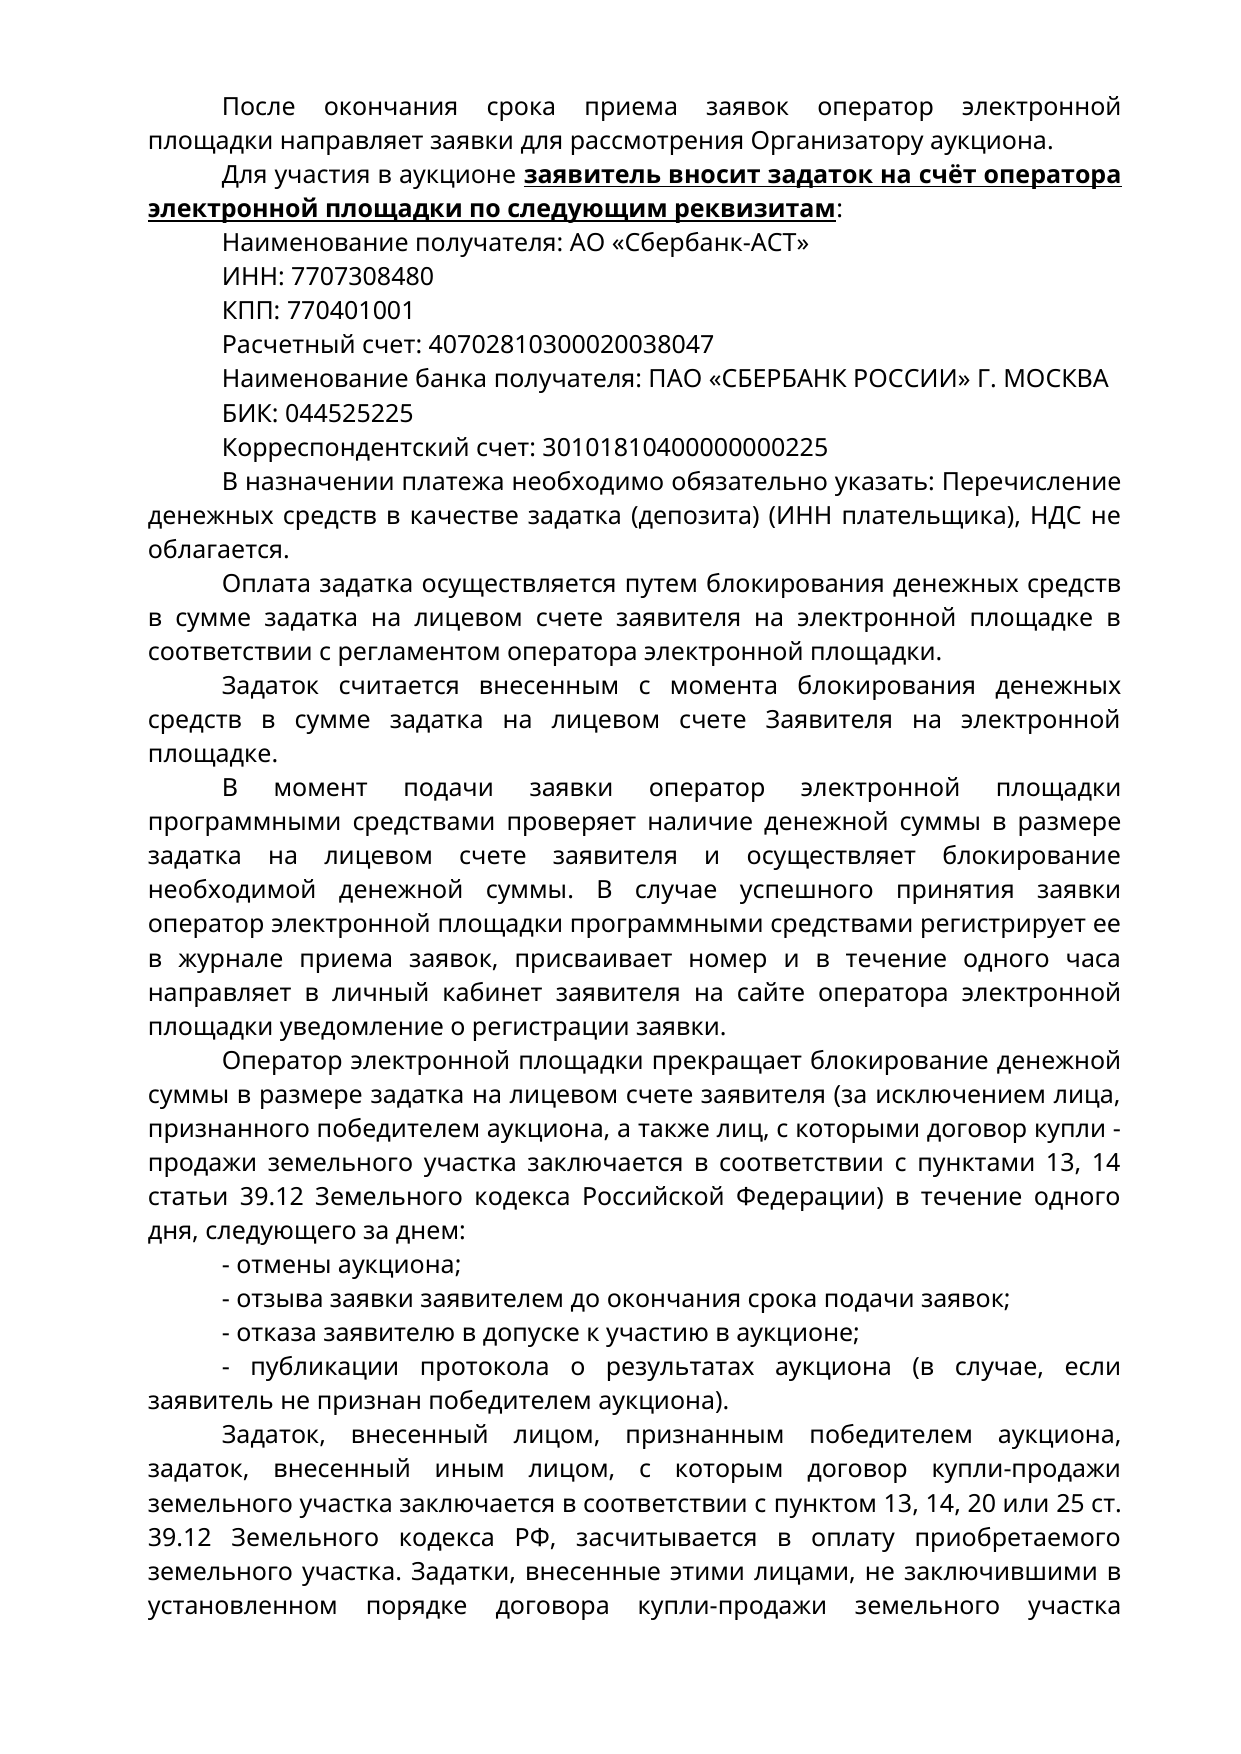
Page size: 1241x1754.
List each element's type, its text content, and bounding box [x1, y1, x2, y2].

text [148, 1417, 1122, 1621]
text Наименование банка получателя: ПАО «СБЕРБАНК РОССИИ» Г. МОСКВА [148, 361, 1122, 395]
text Оплата задатка осуществляется путем блокирования денежных средств в сумме задатка на лицевом счете заявителя на электронной площадке в соответствии с регламентом оператора электронной площадки. [148, 566, 1122, 668]
text ИНН: 7707308480 [148, 259, 1122, 293]
text После окончания срока приема заявок оператор электронной площадки направляет заявки для рассмотрения Организатору аукциона. [148, 89, 1122, 157]
text - отзыва заявки заявителем до окончания срока подачи заявок; [148, 1281, 1122, 1315]
text КПП: 770401001 [148, 293, 1122, 327]
text Расчетный счет: 40702810300020038047 [148, 327, 1122, 361]
text В назначении платежа необходимо обязательно указать: Перечисление денежных средств в качестве задатка (депозита) (ИНН плательщика), НДС не облагается. [148, 463, 1122, 566]
text БИК: 044525225 [148, 395, 1122, 429]
text Для участия в аукционе заявитель вносит задаток на счёт оператора электронной площадки по следующим реквизитам: [148, 157, 1122, 225]
text Задаток считается внесенным с момента блокирования денежных средств в сумме задатка на лицевом счете Заявителя на электронной площадке. [148, 668, 1122, 770]
text В момент подачи заявки оператор электронной площадки программными средствами проверяет наличие денежной суммы в размере задатка на лицевом счете заявителя и осуществляет блокирование необходимой денежной суммы. В случае успешного принятия заявки оператор электронной площадки программными средствами регистрирует ее в журнале приема заявок, присваивает номер и в течение одного часа направляет в личный кабинет заявителя на сайте оператора электронной площадки уведомление о регистрации заявки. [148, 770, 1122, 1042]
text - отмены аукциона; [148, 1247, 1122, 1281]
text Наименование получателя: АО «Сбербанк-АСТ» [148, 225, 1122, 259]
text - отказа заявителю в допуске к участию в аукционе; [148, 1315, 1122, 1349]
text Корреспондентский счет: 30101810400000000225 [148, 429, 1122, 463]
text - публикации протокола о результатах аукциона (в случае, если заявитель не признан победителем аукциона). [148, 1349, 1122, 1417]
text Оператор электронной площадки прекращает блокирование денежной суммы в размере задатка на лицевом счете заявителя (за исключением лица, признанного победителем аукциона, а также лиц, с которыми договор купли - продажи земельного участка заключается в соответствии с пунктами 13, 14 статьи 39.12 Земельного кодекса Российской Федерации) в течение одного дня, следующего за днем: [148, 1042, 1122, 1247]
